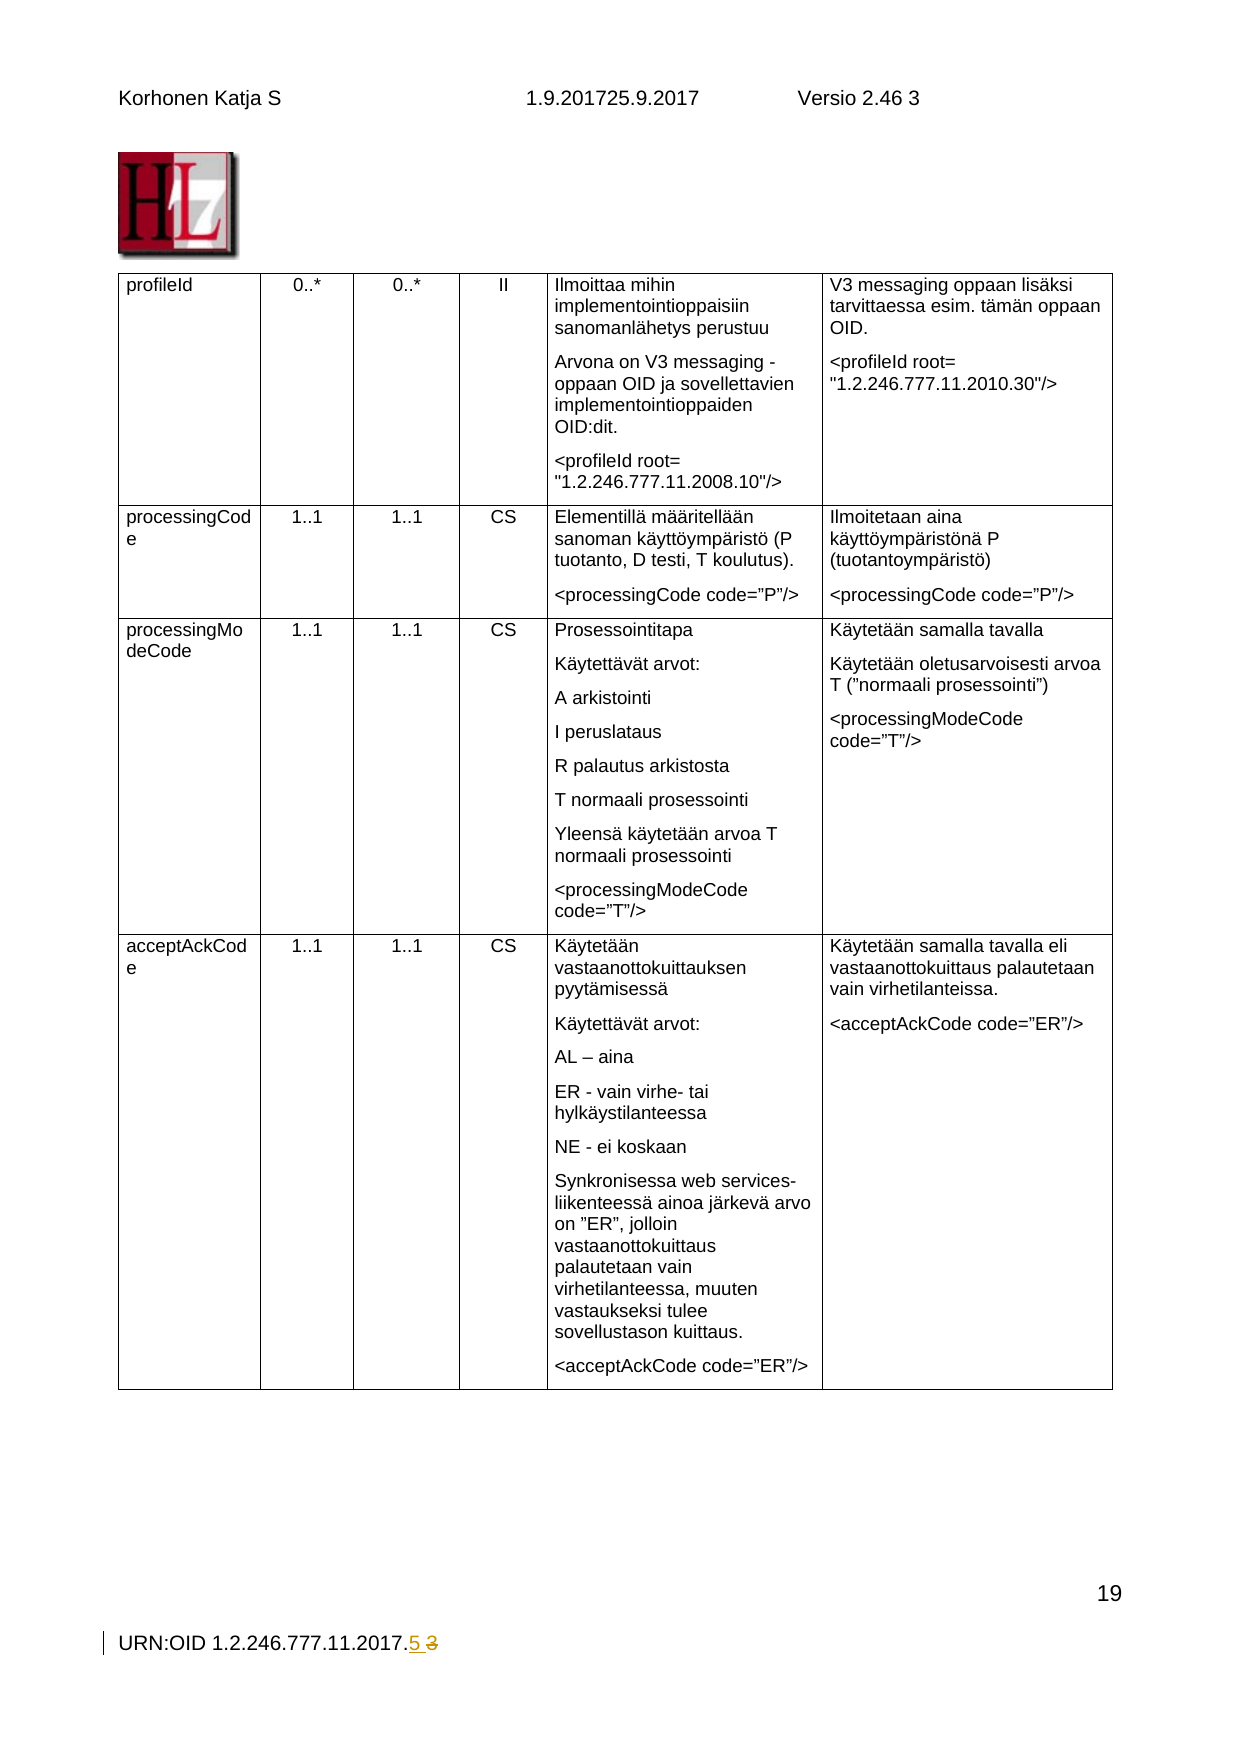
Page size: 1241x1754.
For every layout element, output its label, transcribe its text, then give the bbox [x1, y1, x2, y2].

table_cell Ilmoitetaan aina käyttöympäristönä P (tuotantoympäristö) <processingCode code=”P”/> [823, 506, 1112, 617]
table_cell Käytetään vastaanottokuittauksen pyytämisessä Käytettävät arvot: AL – aina ER - vain virhe- tai hylkäystilanteessa NE - ei koskaan Synkronisessa web services-liikenteessä ainoa järkevä arvo on ”ER”, jolloin vastaanottokuittaus palautetaan vain virhetilanteessa, muuten vastaukseksi tulee sovellustason kuittaus. <acceptAckCode code=”ER”/> [548, 935, 822, 1389]
table_cell V3 messaging oppaan lisäksi tarvittaessa esim. tämän oppaan OID. <profileId root= "1.2.246.777.11.2010.30"/> [823, 274, 1112, 505]
table_cell 1..1 [261, 935, 353, 1389]
table_cell Elementillä määritellään sanoman käyttöympäristö (P tuotanto, D testi, T koulutus). <processingCode code=”P”/> [548, 506, 822, 617]
table_cell 1..1 [261, 506, 353, 617]
table_cell 0..* [354, 274, 459, 505]
table_cell CS [460, 935, 547, 1389]
table_cell Ilmoittaa mihin implementointioppaisiin sanomanlähetys perustuu Arvona on V3 messaging -oppaan OID ja sovellettavien implementointioppaiden OID:dit. <profileId root= "1.2.246.777.11.2008.10"/> [548, 274, 822, 505]
table_cell Käytetään samalla tavalla Käytetään oletusarvoisesti arvoa T (”normaali prosessointi”) <processingModeCode code=”T”/> [823, 619, 1112, 934]
table_cell processingCode [119, 506, 260, 617]
table_cell 1..1 [354, 619, 459, 934]
table_cell profileId [119, 274, 260, 505]
table_cell 1..1 [354, 935, 459, 1389]
table_cell Prosessointitapa Käytettävät arvot: A arkistointi I peruslataus R palautus arkistosta T normaali prosessointi Yleensä käytetään arvoa T normaali prosessointi <processingModeCode code=”T”/> [548, 619, 822, 934]
table_cell CS [460, 619, 547, 934]
table_cell acceptAckCode [119, 935, 260, 1389]
table_cell 1..1 [261, 619, 353, 934]
table_cell 1..1 [354, 506, 459, 617]
picture [118, 152, 241, 260]
table_cell II [460, 274, 547, 505]
table_cell 0..* [261, 274, 353, 505]
table_cell Käytetään samalla tavalla eli vastaanottokuittaus palautetaan vain virhetilanteissa. <acceptAckCode code=”ER”/> [823, 935, 1112, 1389]
table_cell CS [460, 506, 547, 617]
table_cell processingModeCode [119, 619, 260, 934]
